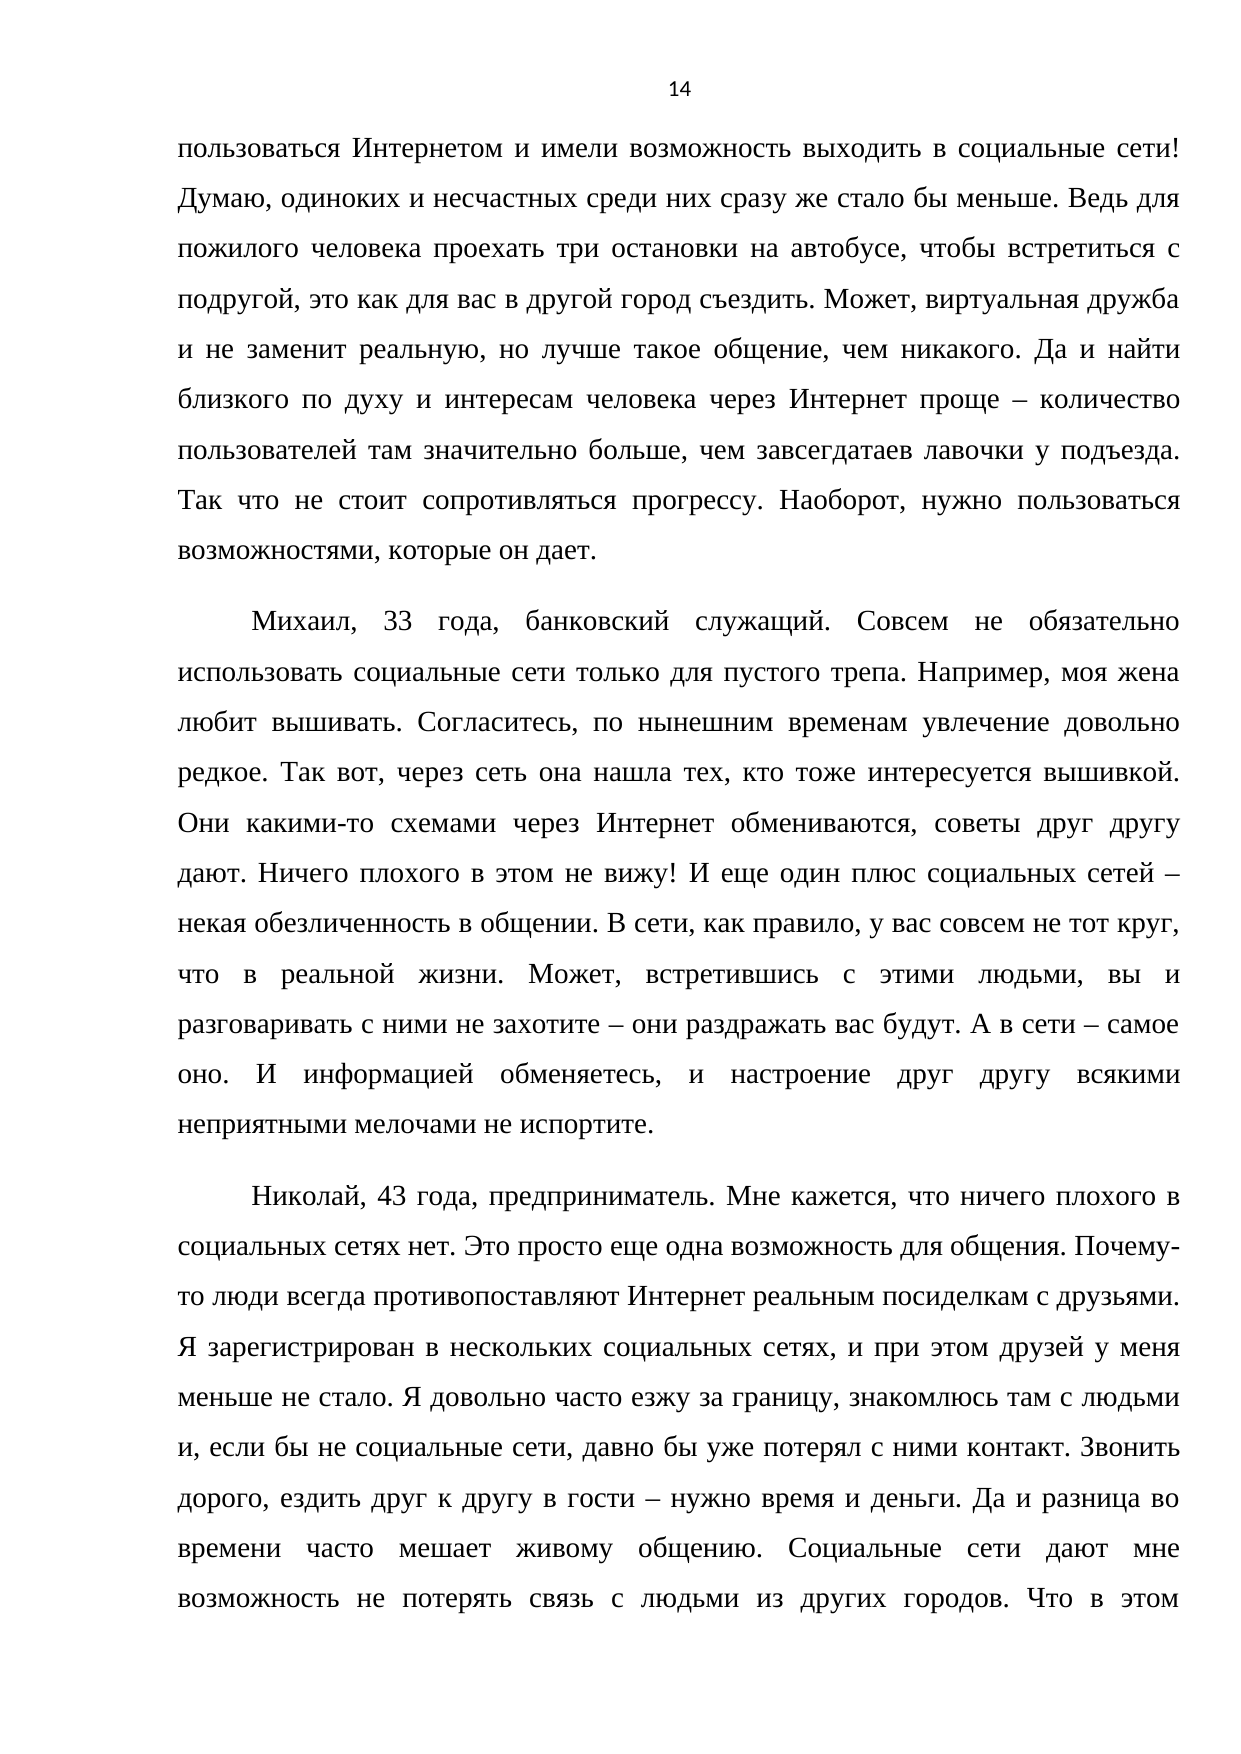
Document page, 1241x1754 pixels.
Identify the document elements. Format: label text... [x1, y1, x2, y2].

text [177, 1178, 1181, 1614]
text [177, 130, 1181, 566]
text Михаил, 33 года, банковский служащий. Совсем не обязательно использовать социальные сети только для пустого трепа. Например, моя жена любит вышивать. Согласитесь, по нынешним временам увлечение довольно редкое. Так вот, через сеть она нашла тех, кто тоже интересуется вышивкой. Они какими-то схемами через Интернет обмениваются, советы друг другу дают. Ничего плохого в этом не вижу! И еще один плюс социальных сетей – некая обезличенность в общении. В сети, как правило, у вас совсем не тот круг, что в реальной жизни. Может, встретившись с этими людьми, вы и разговаривать с ними не захотите – они раздражать вас будут. А в сети – самое оно. И информацией обменяетесь, и настроение друг другу всякими неприятными мелочами не испортите. [177, 603, 1181, 1140]
